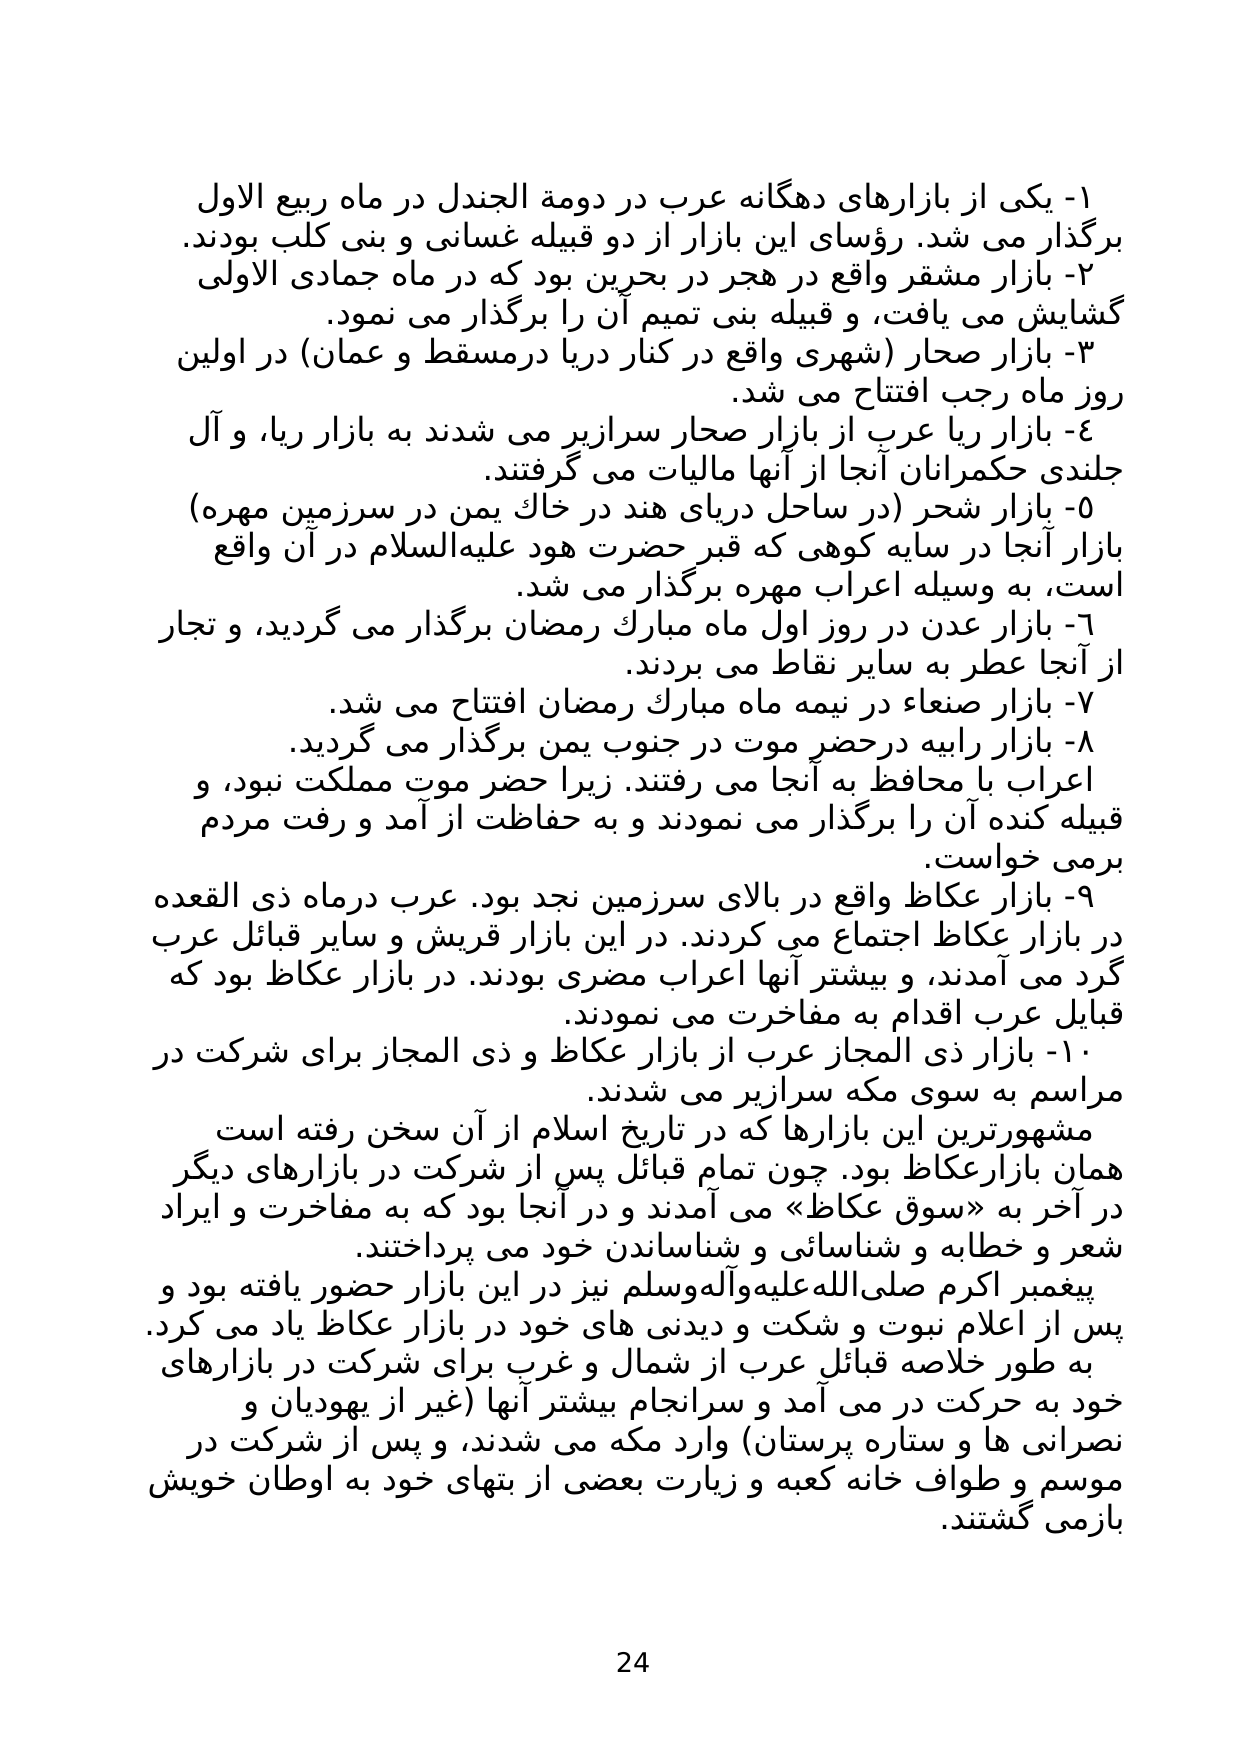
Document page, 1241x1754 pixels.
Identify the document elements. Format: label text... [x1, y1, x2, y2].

text مشهورترين اين بازارها كه در تاريخ اسلام از آن سخن رفته است همان بازارعكاظ بود. چون تمام قبائل پس از شركت در بازارهای ديگر در آخر به «سوق عكاظ» می آمدند و در آنجا بود كه به مفاخرت و ايراد شعر و خطابه و شناسائی و شناساندن خود می پرداختند. [141, 1110, 1125, 1265]
text ٤- بازار ريا عرب از بازار صحار سرازير می شدند به بازار ريا، و آل جلندی حكمرانان آنجا از آنها ماليات می گرفتند. [141, 410, 1125, 488]
text ١٠- بازار ذی المجاز عرب از بازار عكاظ و ذی المجاز برای شركت در مراسم به سوی مكه سرازير می شدند. [141, 1032, 1125, 1110]
text ٧- بازار صنعاء در نيمه ماه مبارك رمضان افتتاح می شد. [141, 682, 1125, 721]
text ٣- بازار صحار (شهری واقع در كنار دريا درمسقط و عمان) در اولين روز ماه رجب افتتاح می شد. [141, 333, 1125, 410]
text ٥- بازار شحر (در ساحل دريای هند در خاك يمن در سرزمين مهره) بازار آنجا در سايه كوهی كه قبر حضرت هود عليه‌السلام در آن واقع است، به وسيله اعراب مهره برگذار می شد. [141, 488, 1125, 604]
text ٦- بازار عدن در روز اول ماه مبارك رمضان برگذار می گرديد، و تجار از آنجا عطر به ساير نقاط می بردند. [141, 604, 1125, 682]
text ١- يكی از بازارهای دهگانه عرب در دومة الجندل در ماه ربيع الاول برگذار می شد. رؤسای اين بازار از دو قبيله غسانی و بنی كلب بودند. [141, 177, 1125, 255]
text اعراب با محافظ به آنجا می رفتند. زيرا حضر موت مملكت نبود، و قبيله كنده آن را برگذار می نمودند و به حفاظت از آمد و رفت مردم برمی خواست. [141, 760, 1125, 877]
text به طور خلاصه قبائل عرب از شمال و غرب برای شركت در بازارهای خود به حركت در می آمد و سرانجام بيشتر آنها (غير از يهوديان و نصرانی ها و ستاره پرستان) وارد مكه می شدند، و پس از شركت در موسم و طواف خانه كعبه و زيارت بعضی از بتهای خود به اوطان خويش بازمی گشتند. [141, 1343, 1125, 1537]
text ٩- بازار عكاظ واقع در بالای سرزمين نجد بود. عرب درماه ذی القعده در بازار عكاظ اجتماع می كردند. در اين بازار قريش و ساير قبائل عرب گرد می آمدند، و بيشتر آنها اعراب مضری بودند. در بازار عكاظ بود كه قبايل عرب اقدام به مفاخرت می نمودند. [141, 877, 1125, 1032]
text ٢- بازار مشقر واقع در هجر در بحرين بود كه در ماه جمادی الاولی گشايش می يافت، و قبيله بنی تميم آن را برگذار می نمود. [141, 255, 1125, 333]
text ٨- بازار رابيه درحضر موت در جنوب يمن برگذار می گرديد. [141, 721, 1125, 760]
text پيغمبر اكرم صلی‌الله‌عليه‌وآله‌وسلم نيز در اين بازار حضور يافته بود و پس از اعلام نبوت و شكت و ديدنی های خود در بازار عكاظ ياد می كرد. [141, 1265, 1125, 1343]
